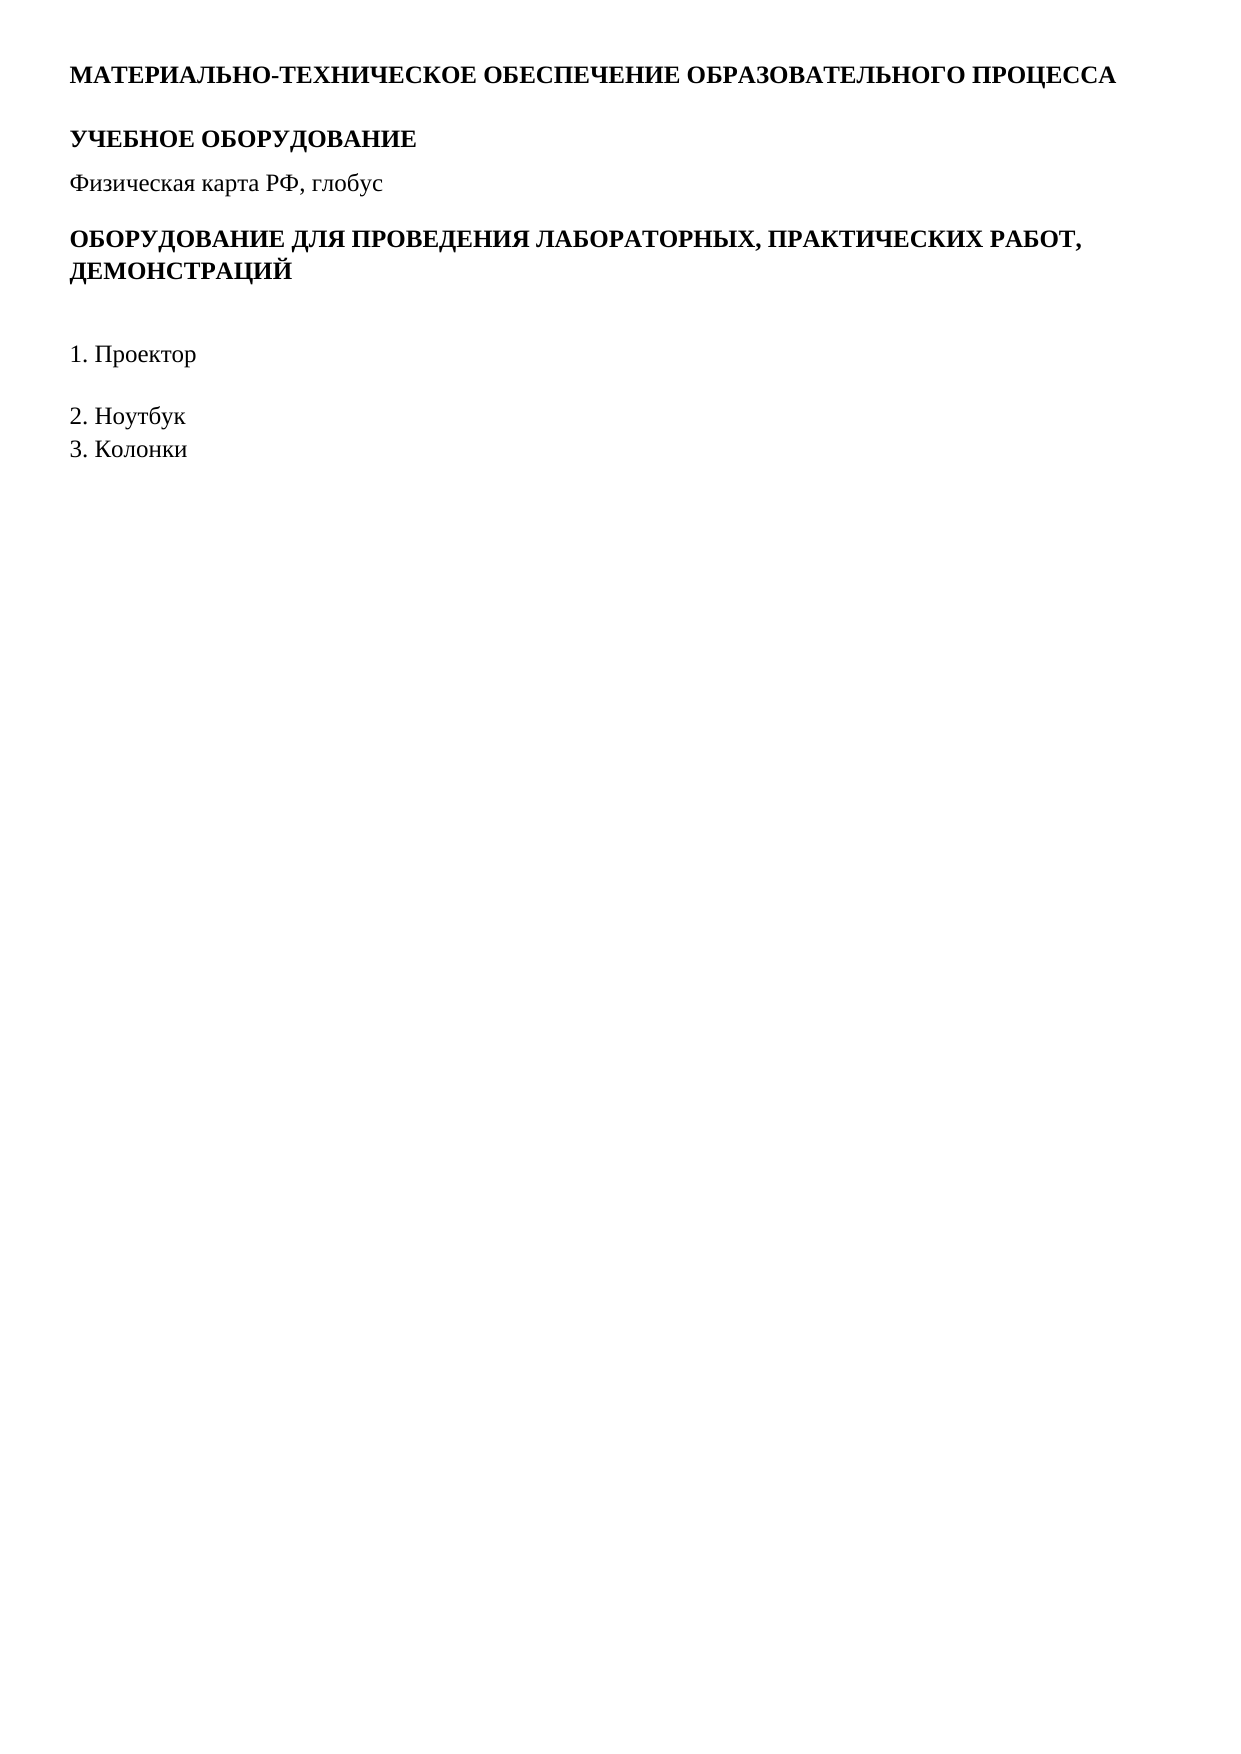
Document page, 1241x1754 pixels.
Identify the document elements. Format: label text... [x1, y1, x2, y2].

text 1. Проектор 2. Ноутбук 3. Колонки [69, 339, 197, 463]
text МАТЕРИАЛЬНО-ТЕХНИЧЕСКОЕ ОБЕСПЕЧЕНИЕ ОБРАЗОВАТЕЛЬНОГО ПРОЦЕССА [69, 62, 1172, 89]
text Физическая карта РФ, глобус [69, 170, 1172, 197]
text УЧЕБНОЕ ОБОРУДОВАНИЕ [69, 125, 1172, 153]
text ОБОРУДОВАНИЕ ДЛЯ ПРОВЕДЕНИЯ ЛАБОРАТОРНЫХ, ПРАКТИЧЕСКИХ РАБОТ, ДЕМОНСТРАЦИЙ [69, 224, 1097, 284]
